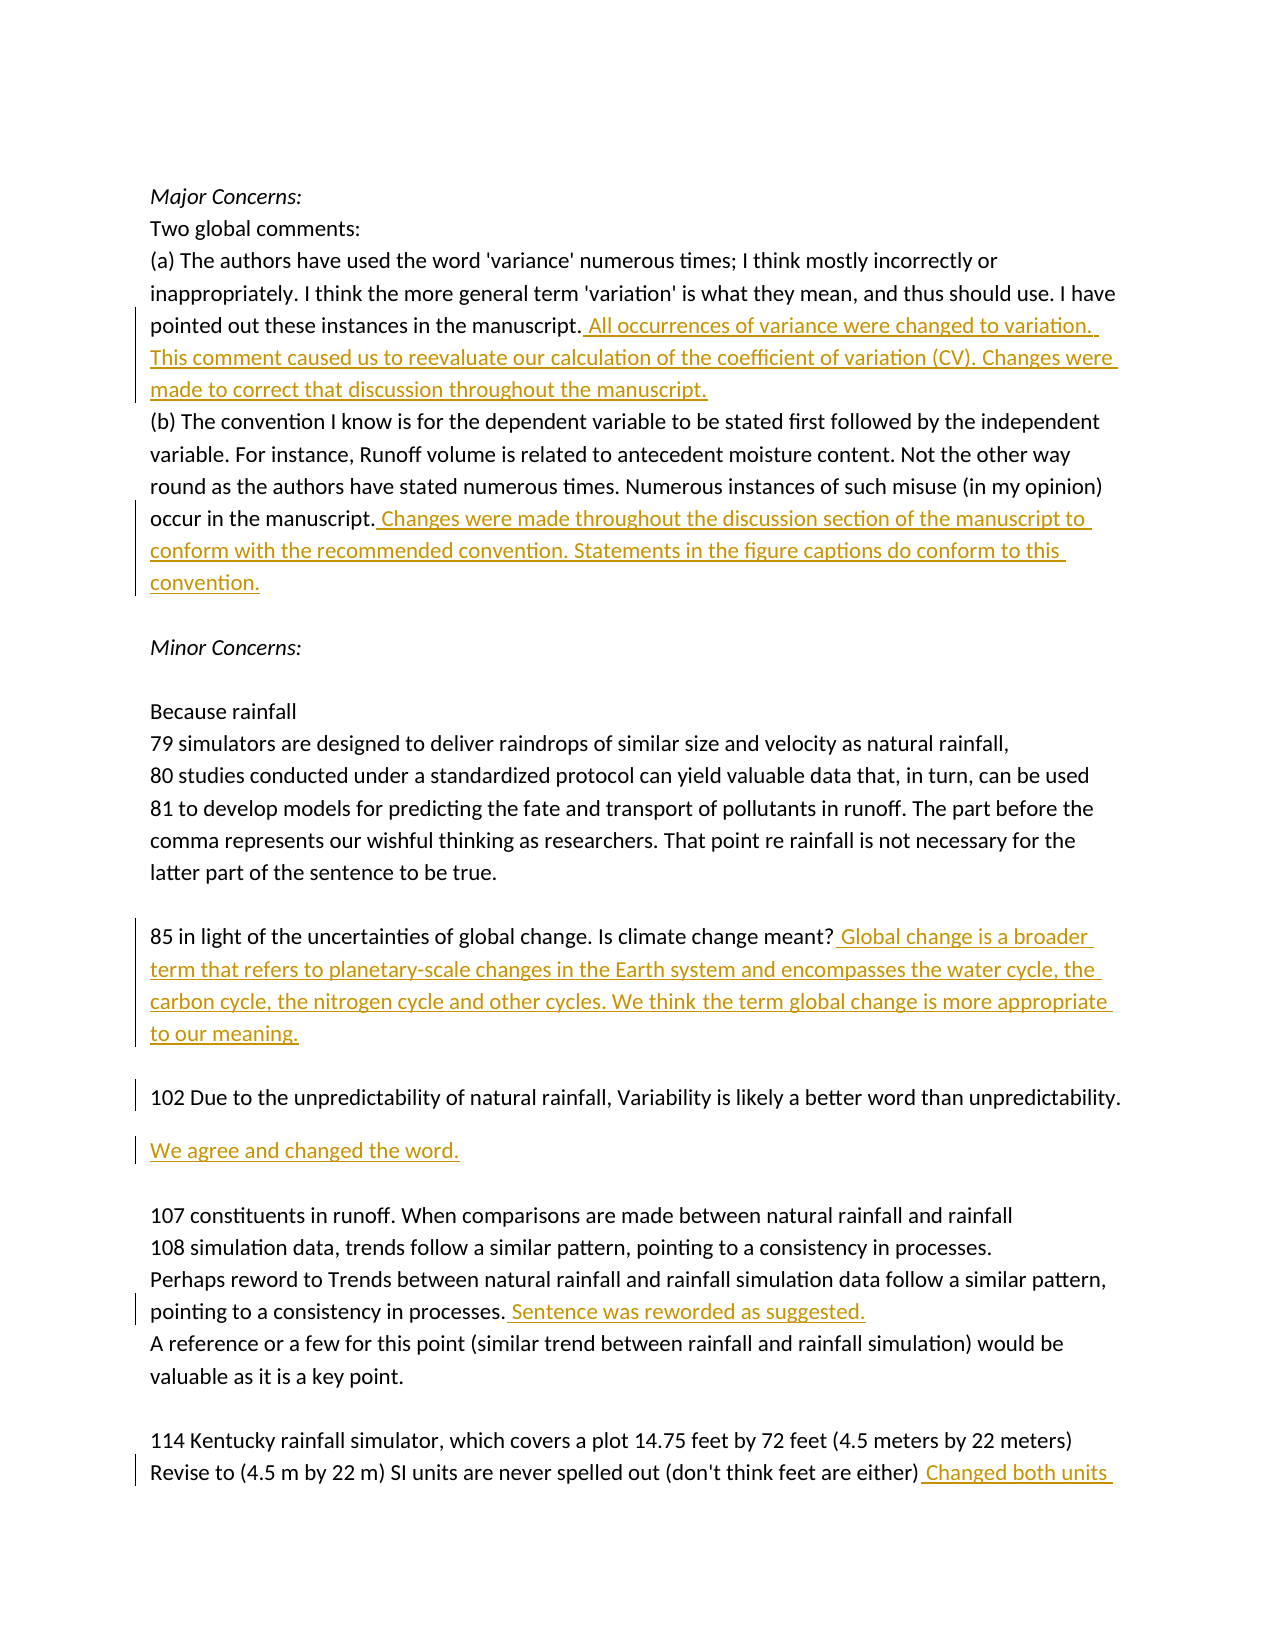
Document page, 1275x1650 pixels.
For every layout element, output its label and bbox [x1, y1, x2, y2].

text [150, 1136, 1125, 1486]
text [150, 150, 1125, 1111]
